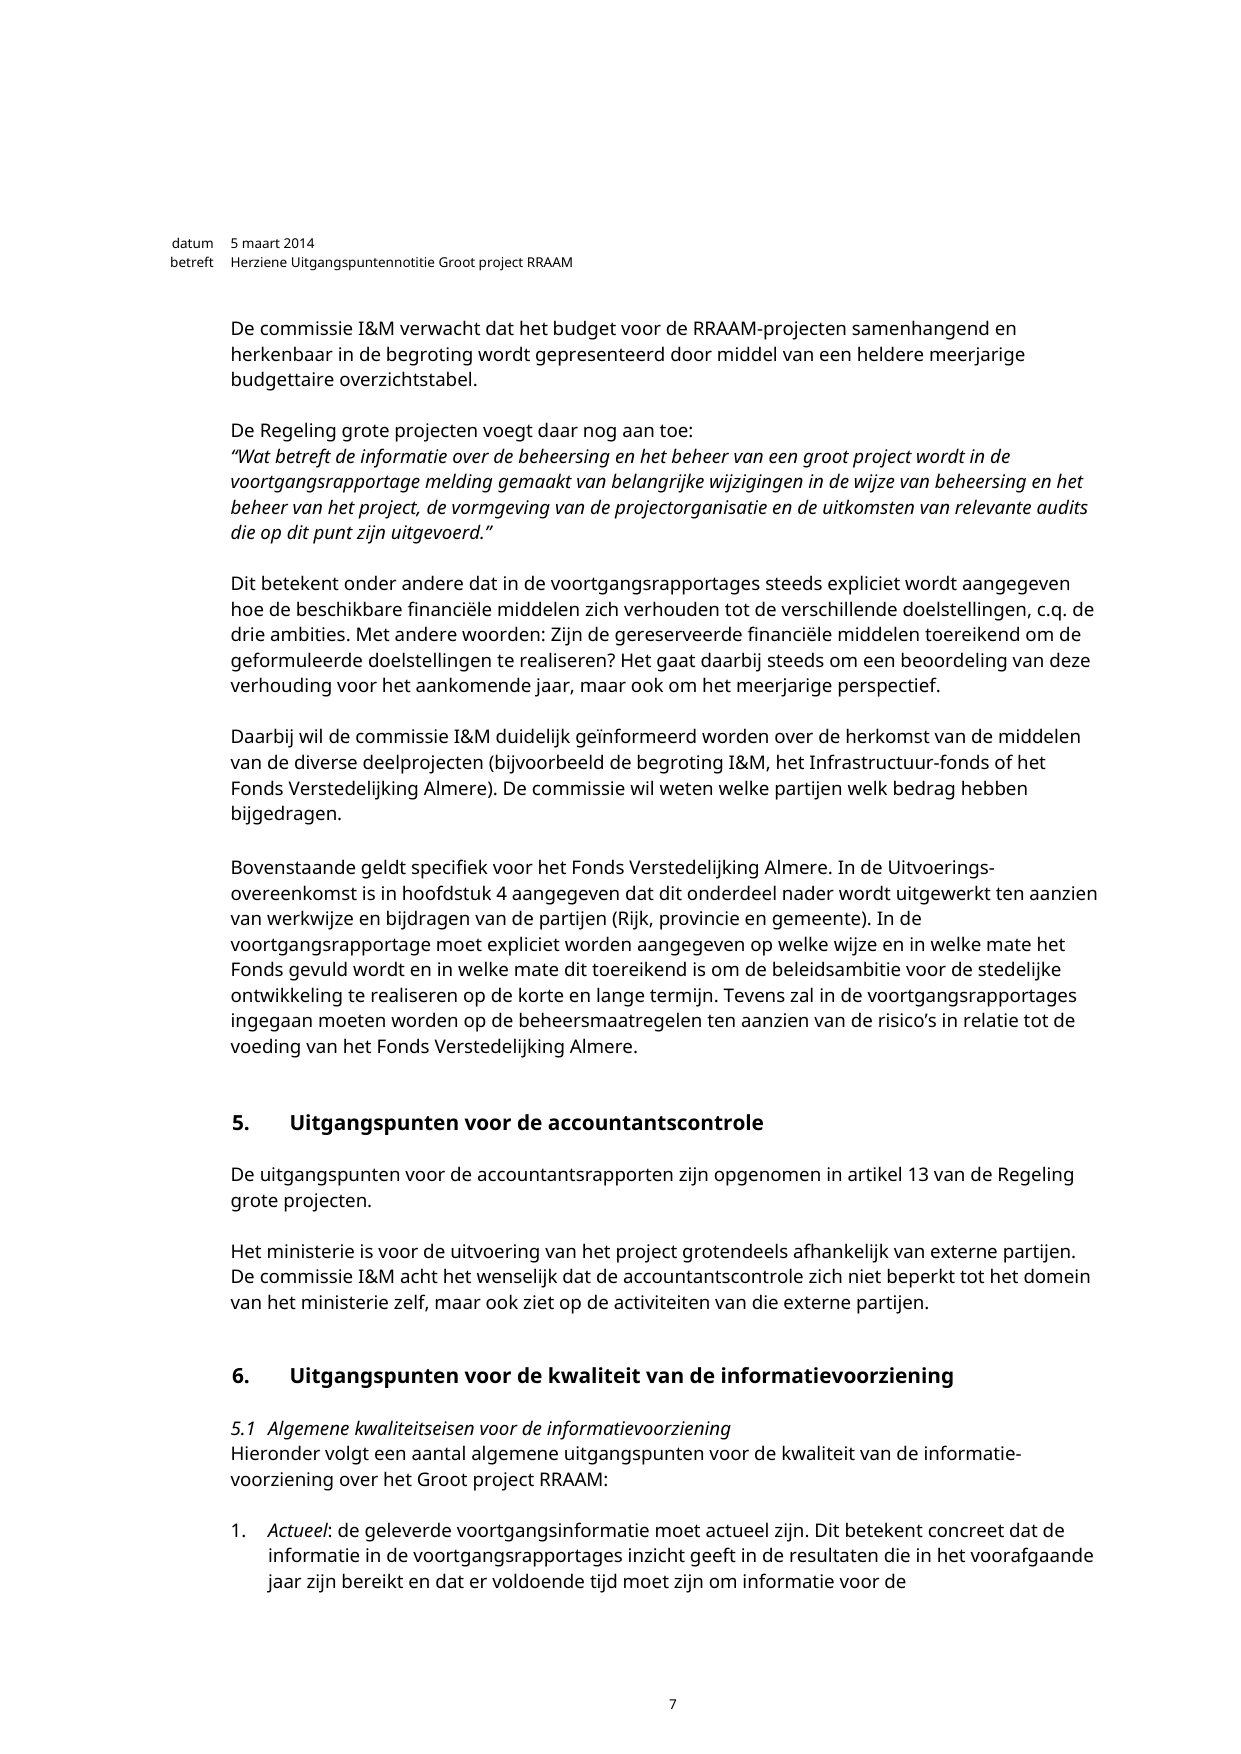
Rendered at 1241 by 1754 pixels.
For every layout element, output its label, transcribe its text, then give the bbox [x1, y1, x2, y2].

text Bovenstaande geldt specifiek voor het Fonds Verstedelijking Almere. In de Uitvoerings-overeenkomst is in hoofdstuk 4 aangegeven dat dit onderdeel nader wordt uitgewerkt ten aanzien van werkwijze en bijdragen van de partijen (Rijk, provincie en gemeente). In de voortgangsrapportage moet expliciet worden aangegeven op welke wijze en in welke mate het Fonds gevuld wordt en in welke mate dit toereikend is om de beleidsambitie voor de stedelijke ontwikkeling te realiseren op de korte en lange termijn. Tevens zal in de voortgangsrapportages ingegaan moeten worden op de beheersmaatregelen ten aanzien van de risico’s in relatie tot de voeding van het Fonds Verstedelijking Almere. [230, 854, 1098, 1058]
text De commissie I&M verwacht dat het budget voor de RRAAM-projecten samenhangend en herkenbaar in de begroting wordt gepresenteerd door middel van een heldere meerjarige budgettaire overzichtstabel. [230, 272, 1098, 392]
list Algemene kwaliteitseisen voor de informatievoorziening [230, 1415, 1098, 1441]
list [230, 1517, 1098, 1594]
text Dit betekent onder andere dat in de voortgangsrapportages steeds expliciet wordt aangegeven hoe de beschikbare financiële middelen zich verhouden tot de verschillende doelstellingen, c.q. de drie ambities. Met andere woorden: Zijn de gereserveerde financiële middelen toereikend om de geformuleerde doelstellingen te realiseren? Het gaat daarbij steeds om een beoordeling van deze verhouding voor het aankomende jaar, maar ook om het meerjarige perspectief. [230, 571, 1098, 698]
text De Regeling grote projecten voegt daar nog aan toe: [230, 418, 1098, 443]
text Het ministerie is voor de uitvoering van het project grotendeels afhankelijk van externe partijen. De commissie I&M acht het wenselijk dat de accountantscontrole zich niet beperkt tot het domein van het ministerie zelf, maar ook ziet op de activiteiten van die externe partijen. [230, 1238, 1098, 1315]
subtitle Uitgangspunten voor de accountantscontrole [232, 1108, 1098, 1136]
text De uitgangspunten voor de accountantsrapporten zijn opgenomen in artikel 13 van de Regeling grote projecten. [230, 1162, 1098, 1213]
text Hieronder volgt een aantal algemene uitgangspunten voor de kwaliteit van de informatie-voorziening over het Groot project RRAAM: [230, 1441, 1098, 1492]
text “Wat betreft de informatie over de beheersing en het beheer van een groot project wordt in de voortgangsrapportage melding gemaakt van belangrijke wijzigingen in de wijze van beheersing en het beheer van het project, de vormgeving van de projectorganisatie en de uitkomsten van relevante audits die op dit punt zijn uitgevoerd.” [230, 443, 1098, 545]
subtitle Uitgangspunten voor de kwaliteit van de informatievoorziening [232, 1361, 1098, 1390]
text Daarbij wil de commissie I&M duidelijk geïnformeerd worden over de herkomst van de middelen van de diverse deelprojecten (bijvoorbeeld de begroting I&M, het Infrastructuur-fonds of het Fonds Verstedelijking Almere). De commissie wil weten welke partijen welk bedrag hebben bijgedragen. [230, 724, 1098, 826]
